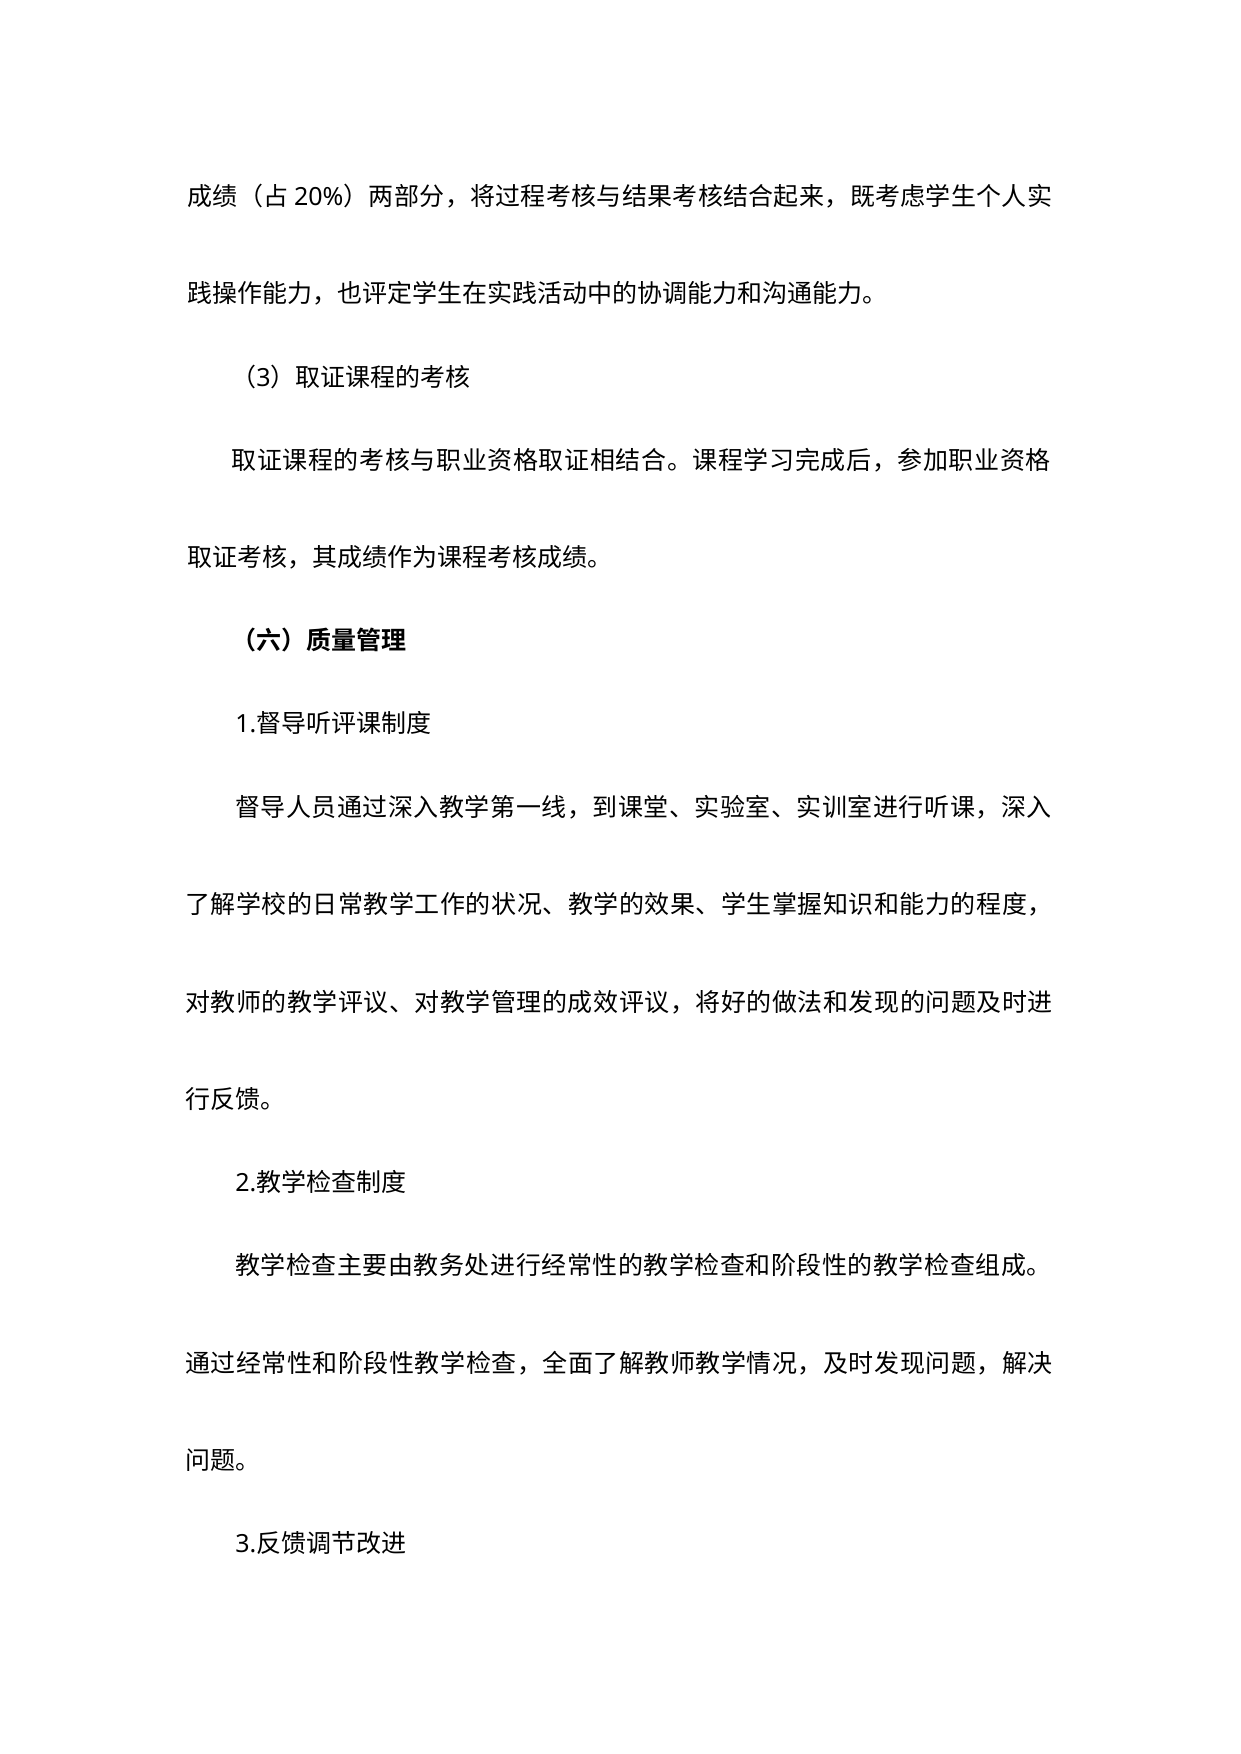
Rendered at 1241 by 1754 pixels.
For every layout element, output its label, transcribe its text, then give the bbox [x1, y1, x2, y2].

text 2.教学检查制度 [185, 1148, 1053, 1213]
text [187, 162, 1053, 324]
text 教学检查主要由教务处进行经常性的教学检查和阶段性的教学检查组成。通过经常性和阶段性教学检查，全面了解教师教学情况，及时发现问题，解决问题。 [185, 1231, 1053, 1491]
text 督导人员通过深入教学第一线，到课堂、实验室、实训室进行听课，深入了解学校的日常教学工作的状况、教学的效果、学生掌握知识和能力的程度，对教师的教学评议、对教学管理的成效评议，将好的做法和发现的问题及时进行反馈。 [185, 773, 1053, 1130]
text 1.督导听评课制度 [185, 689, 1053, 754]
text 取证课程的考核与职业资格取证相结合。课程学习完成后，参加职业资格取证考核，其成绩作为课程考核成绩。 [187, 426, 1053, 588]
text （3）取证课程的考核 [187, 343, 1053, 408]
text 3.反馈调节改进 [185, 1509, 1053, 1574]
text （六）质量管理 [187, 606, 1053, 671]
